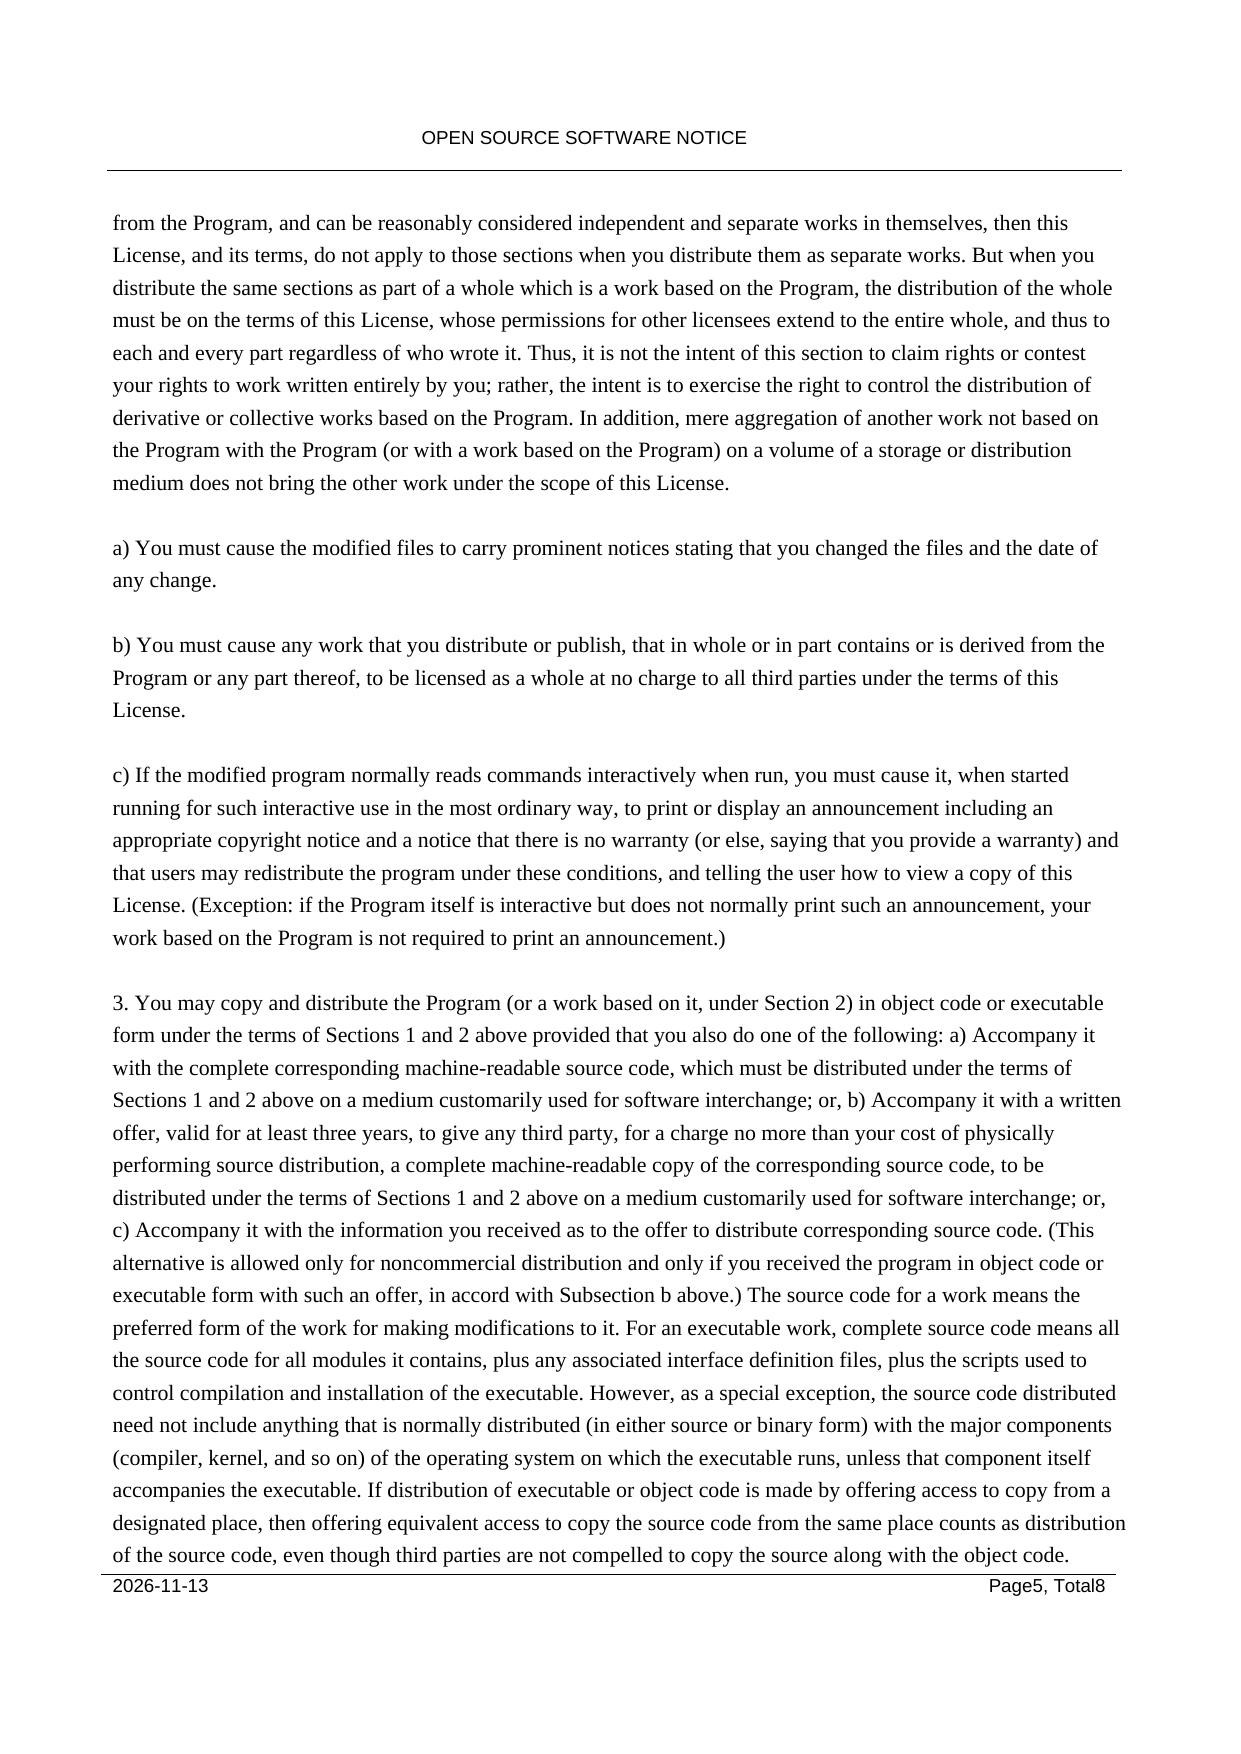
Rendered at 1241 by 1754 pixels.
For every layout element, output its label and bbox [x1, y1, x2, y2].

text [112, 206, 1128, 1571]
